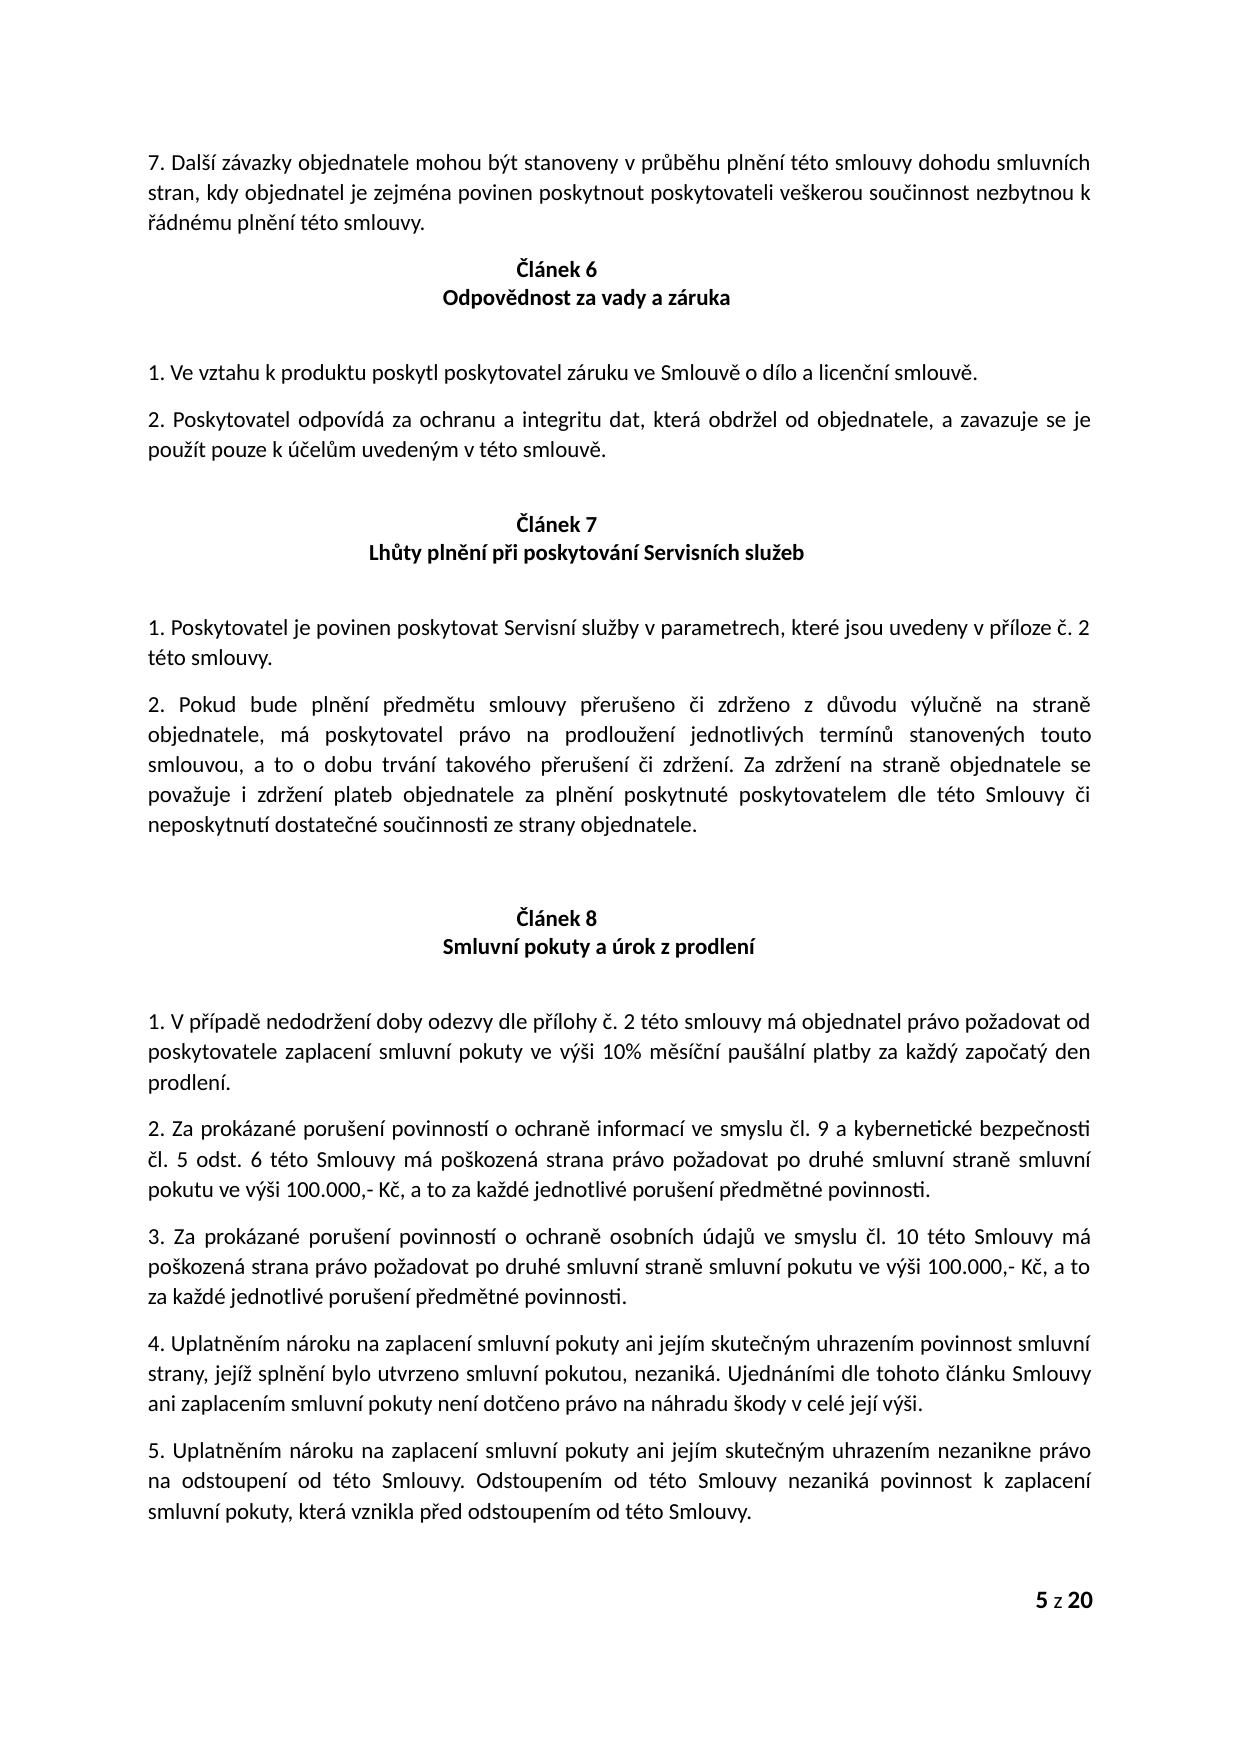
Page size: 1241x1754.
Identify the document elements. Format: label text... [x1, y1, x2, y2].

text Smluvní pokuty a úrok z prodlení [369, 932, 1093, 960]
text Odpovědnost za vady a záruka [369, 283, 1093, 311]
text 2. Za prokázané porušení povinností o ochraně informací ve smyslu čl. 9 a kybernetické bezpečnosti čl. 5 odst. 6 této Smlouvy má poškozená strana právo požadovat po druhé smluvní straně smluvní pokutu ve výši 100.000,- Kč, a to za každé jednotlivé porušení předmětné povinnosti. [148, 1114, 1093, 1203]
text 4. Uplatněním nároku na zaplacení smluvní pokuty ani jejím skutečným uhrazením povinnost smluvní strany, jejíž splnění bylo utvrzeno smluvní pokutou, nezaniká. Ujednáními dle tohoto článku Smlouvy ani zaplacením smluvní pokuty není dotčeno právo na náhradu škody v celé její výši. [148, 1329, 1093, 1418]
text 5. Uplatněním nároku na zaplacení smluvní pokuty ani jejím skutečným uhrazením nezanikne právo na odstoupení od této Smlouvy. Odstoupením od této Smlouvy nezaniká povinnost k zaplacení smluvní pokuty, která vznikla před odstoupením od této Smlouvy. [148, 1436, 1093, 1525]
text Článek 7 [516, 482, 1093, 538]
text 1. V případě nedodržení doby odezvy dle přílohy č. 2 této smlouvy má objednatel právo požadovat od poskytovatele zaplacení smluvní pokuty ve výši 10% měsíční paušální platby za každý započatý den prodlení. [148, 1007, 1093, 1096]
text 1. Ve vztahu k produktu poskytl poskytovatel záruku ve Smlouvě o dílo a licenční smlouvě. [148, 358, 1093, 386]
text 2. Pokud bude plnění předmětu smlouvy přerušeno či zdrženo z důvodu výlučně na straně objednatele, má poskytovatel právo na prodloužení jednotlivých termínů stanovených touto smlouvou, a to o dobu trvání takového přerušení či zdržení. Za zdržení na straně objednatele se považuje i zdržení plateb objednatele za plnění poskytnuté poskytovatelem dle této Smlouvy či neposkytnutí dostatečné součinnosti ze strany objednatele. [148, 690, 1093, 839]
text 1. Poskytovatel je povinen poskytovat Servisní služby v parametrech, které jsou uvedeny v příloze č. 2 této smlouvy. [148, 613, 1093, 671]
text Článek 6 [516, 255, 1093, 283]
text 3. Za prokázané porušení povinností o ochraně osobních údajů ve smyslu čl. 10 této Smlouvy má poškozená strana právo požadovat po druhé smluvní straně smluvní pokutu ve výši 100.000,- Kč, a to za každé jednotlivé porušení předmětné povinnosti. [148, 1222, 1093, 1310]
text 7. Další závazky objednatele mohou být stanoveny v průběhu plnění této smlouvy dohodu smluvních stran, kdy objednatel je zejména povinen poskytnout poskytovateli veškerou součinnost nezbytnou k řádnému plnění této smlouvy. [148, 148, 1093, 236]
text Článek 8 [443, 904, 1093, 932]
text Lhůty plnění při poskytování Servisních služeb [295, 538, 1093, 566]
text 2. Poskytovatel odpovídá za ochranu a integritu dat, která obdržel od objednatele, a zavazuje se je použít pouze k účelům uvedeným v této smlouvě. [148, 405, 1093, 463]
